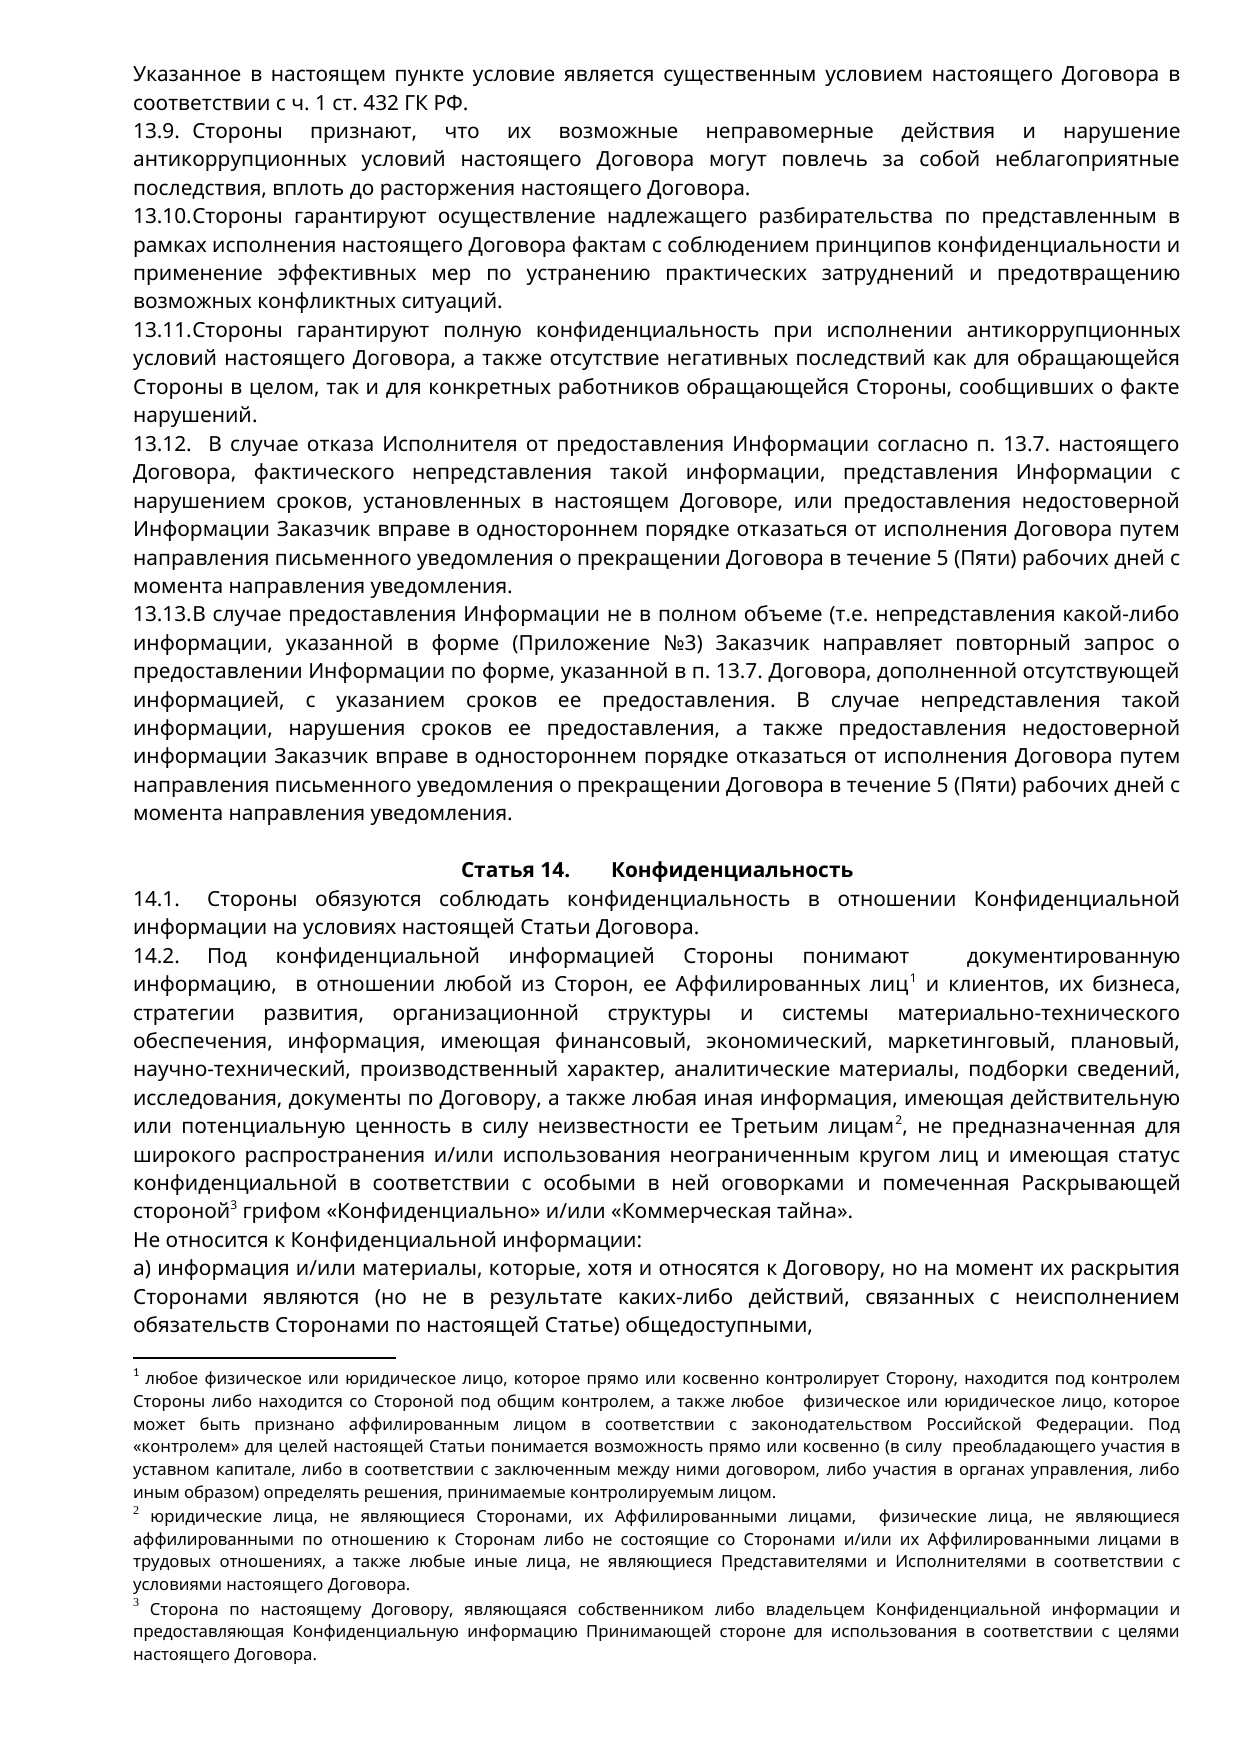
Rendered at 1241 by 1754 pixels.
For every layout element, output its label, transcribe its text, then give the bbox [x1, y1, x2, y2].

list Стороны признают, что их возможные неправомерные действия и нарушение антикоррупционных условий настоящего Договора могут повлечь за собой неблагоприятные последствия, вплоть до расторжения настоящего Договора. [133, 116, 1181, 201]
text Не относится к Конфиденциальной информации: [133, 1225, 1181, 1253]
text а) информация и/или материалы, которые, хотя и относятся к Договору, но на момент их раскрытия Сторонами являются (но не в результате каких-либо действий, связанных с неисполнением обязательств Сторонами по настоящей Статье) общедоступными, [133, 1253, 1181, 1339]
list Стороны гарантируют осуществление надлежащего разбирательства по представленным в рамках исполнения настоящего Договора фактам с соблюдением принципов конфиденциальности и применение эффективных мер по устранению практических затруднений и предотвращению возможных конфликтных ситуаций. [133, 201, 1181, 315]
list Указанное в настоящем пункте условие является существенным условием настоящего Договора в соответствии с ч. 1 ст. 432 ГК РФ. [133, 59, 1181, 116]
subtitle Конфиденциальность [133, 855, 1181, 884]
list Под конфиденциальной информацией Стороны понимают документированную информацию, в отношении любой из Сторон, ее Аффилированных лиц и клиентов, их бизнеса, стратегии развития, организационной структуры и системы материально-технического обеспечения, информация, имеющая финансовый, экономический, маркетинговый, плановый, научно-технический, производственный характер, аналитические материалы, подборки сведений, исследования, документы по Договору, а также любая иная информация, имеющая действительную или потенциальную ценность в силу неизвестности ее Третьим лицам, не предназначенная для широкого распространения и/или использования неограниченным кругом лиц и имеющая статус конфиденциальной в соответствии с особыми в ней оговорками и помеченная Раскрывающей стороной грифом «Конфиденциально» и/или «Коммерческая тайна». [133, 941, 1181, 1225]
list Стороны гарантируют полную конфиденциальность при исполнении антикоррупционных условий настоящего Договора, а также отсутствие негативных последствий как для обращающейся Стороны в целом, так и для конкретных работников обращающейся Стороны, сообщивших о факте нарушений. [133, 315, 1181, 429]
list В случае предоставления Информации не в полном объеме (т.е. непредставления какой-либо информации, указанной в форме (Приложение №3) Заказчик направляет повторный запрос о предоставлении Информации по форме, указанной в п. 13.7. Договора, дополненной отсутствующей информацией, с указанием сроков ее предоставления. В случае непредставления такой информации, нарушения сроков ее предоставления, а также предоставления недостоверной информации Заказчик вправе в одностороннем порядке отказаться от исполнения Договора путем направления письменного уведомления о прекращении Договора в течение 5 (Пяти) рабочих дней с момента направления уведомления. [133, 599, 1181, 827]
list Стороны обязуются соблюдать конфиденциальность в отношении Конфиденциальной информации на условиях настоящей Статьи Договора. [133, 884, 1181, 941]
list В случае отказа Исполнителя от предоставления Информации согласно п. 13.7. настоящего Договора, фактического непредставления такой информации, представления Информации с нарушением сроков, установленных в настоящем Договоре, или предоставления недостоверной Информации Заказчик вправе в одностороннем порядке отказаться от исполнения Договора путем направления письменного уведомления о прекращении Договора в течение 5 (Пяти) рабочих дней с момента направления уведомления. [133, 429, 1181, 599]
